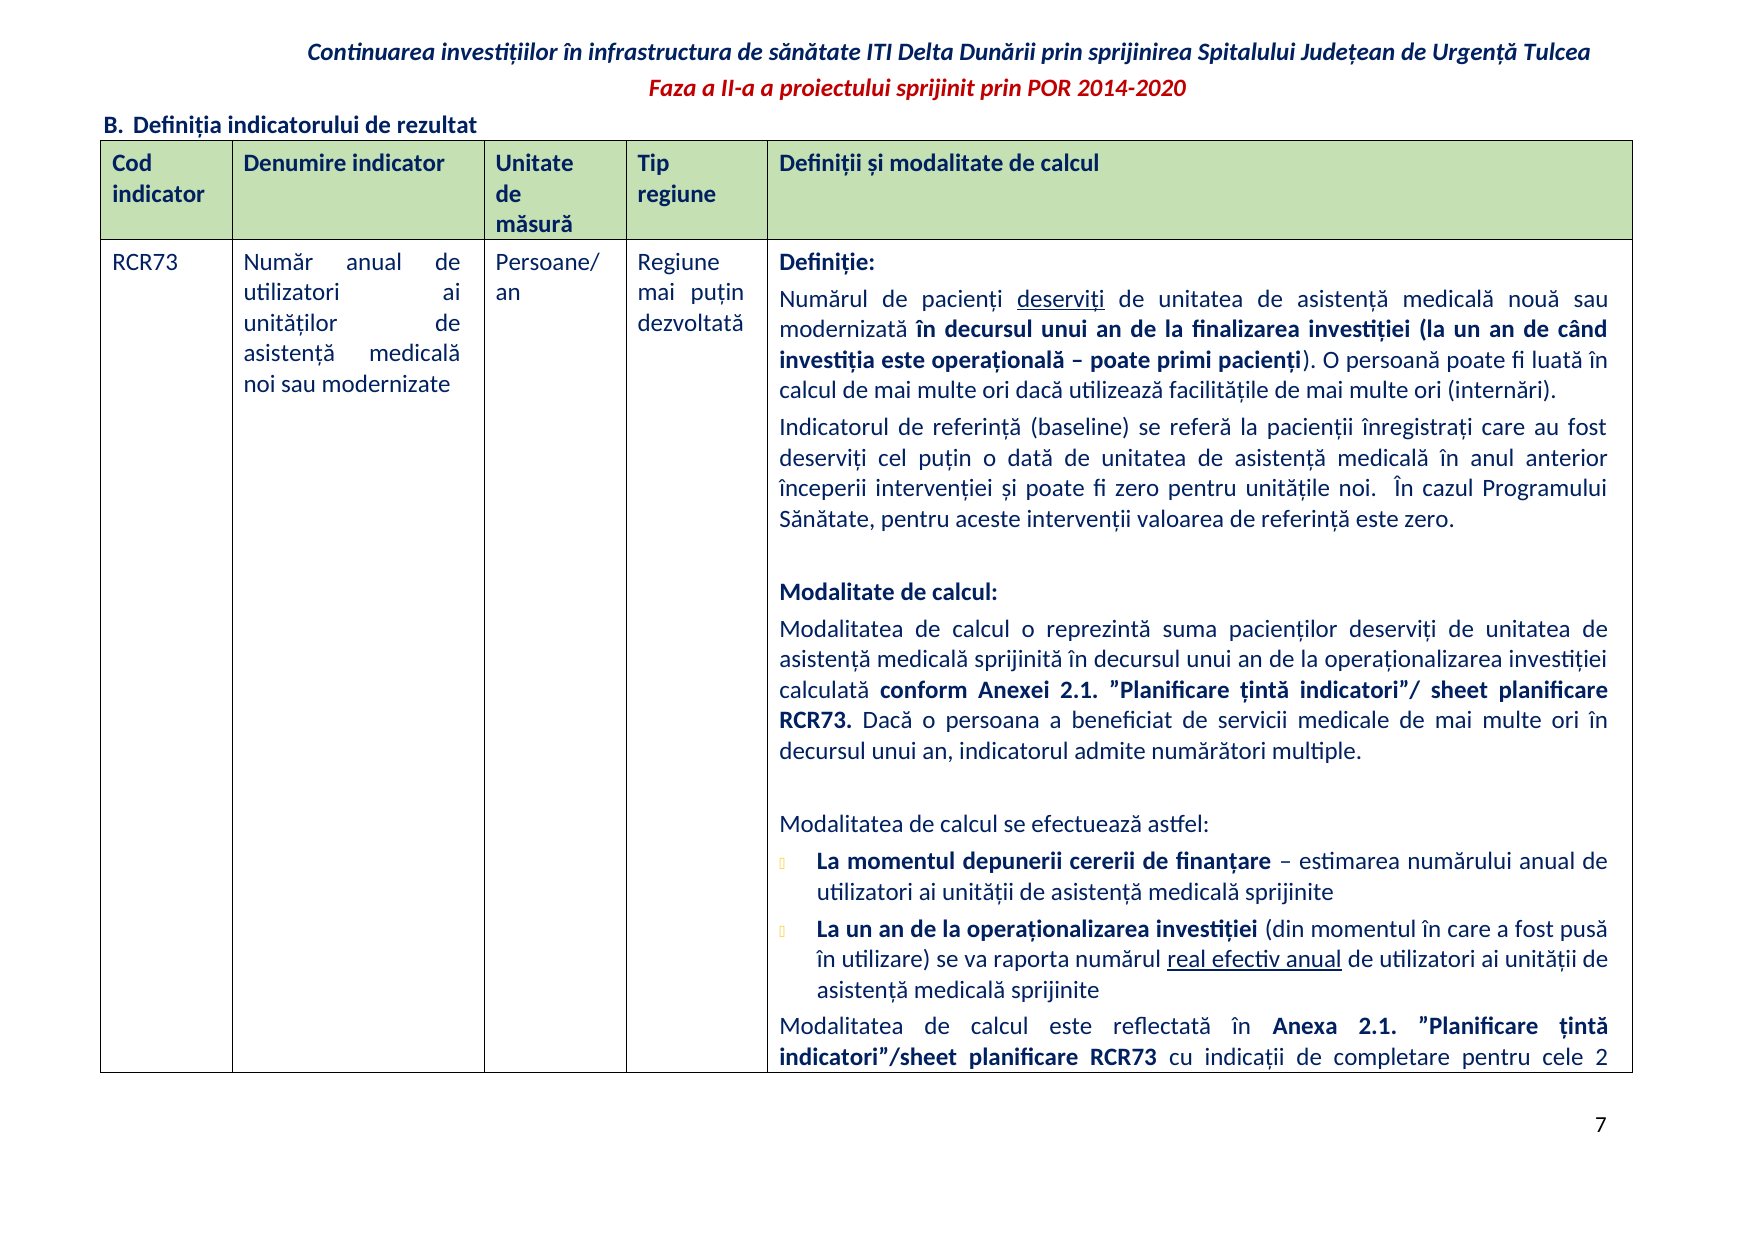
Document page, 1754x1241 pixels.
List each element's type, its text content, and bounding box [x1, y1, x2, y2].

list Definiția indicatorului de rezultat [103, 109, 1606, 140]
table_header Unitate de măsură [485, 141, 626, 239]
table_cell Regiune mai puțin dezvoltată [627, 240, 767, 1072]
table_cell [768, 240, 1632, 1072]
table_header Denumire indicator [233, 141, 484, 239]
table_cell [233, 240, 484, 1072]
table_cell RCR73 [101, 240, 232, 1072]
table_header Definiții și modalitate de calcul [768, 141, 1632, 239]
table_header Tip regiune [627, 141, 767, 239]
table_header Cod indicator [101, 141, 232, 239]
table_cell Persoane/ an [485, 240, 626, 1072]
